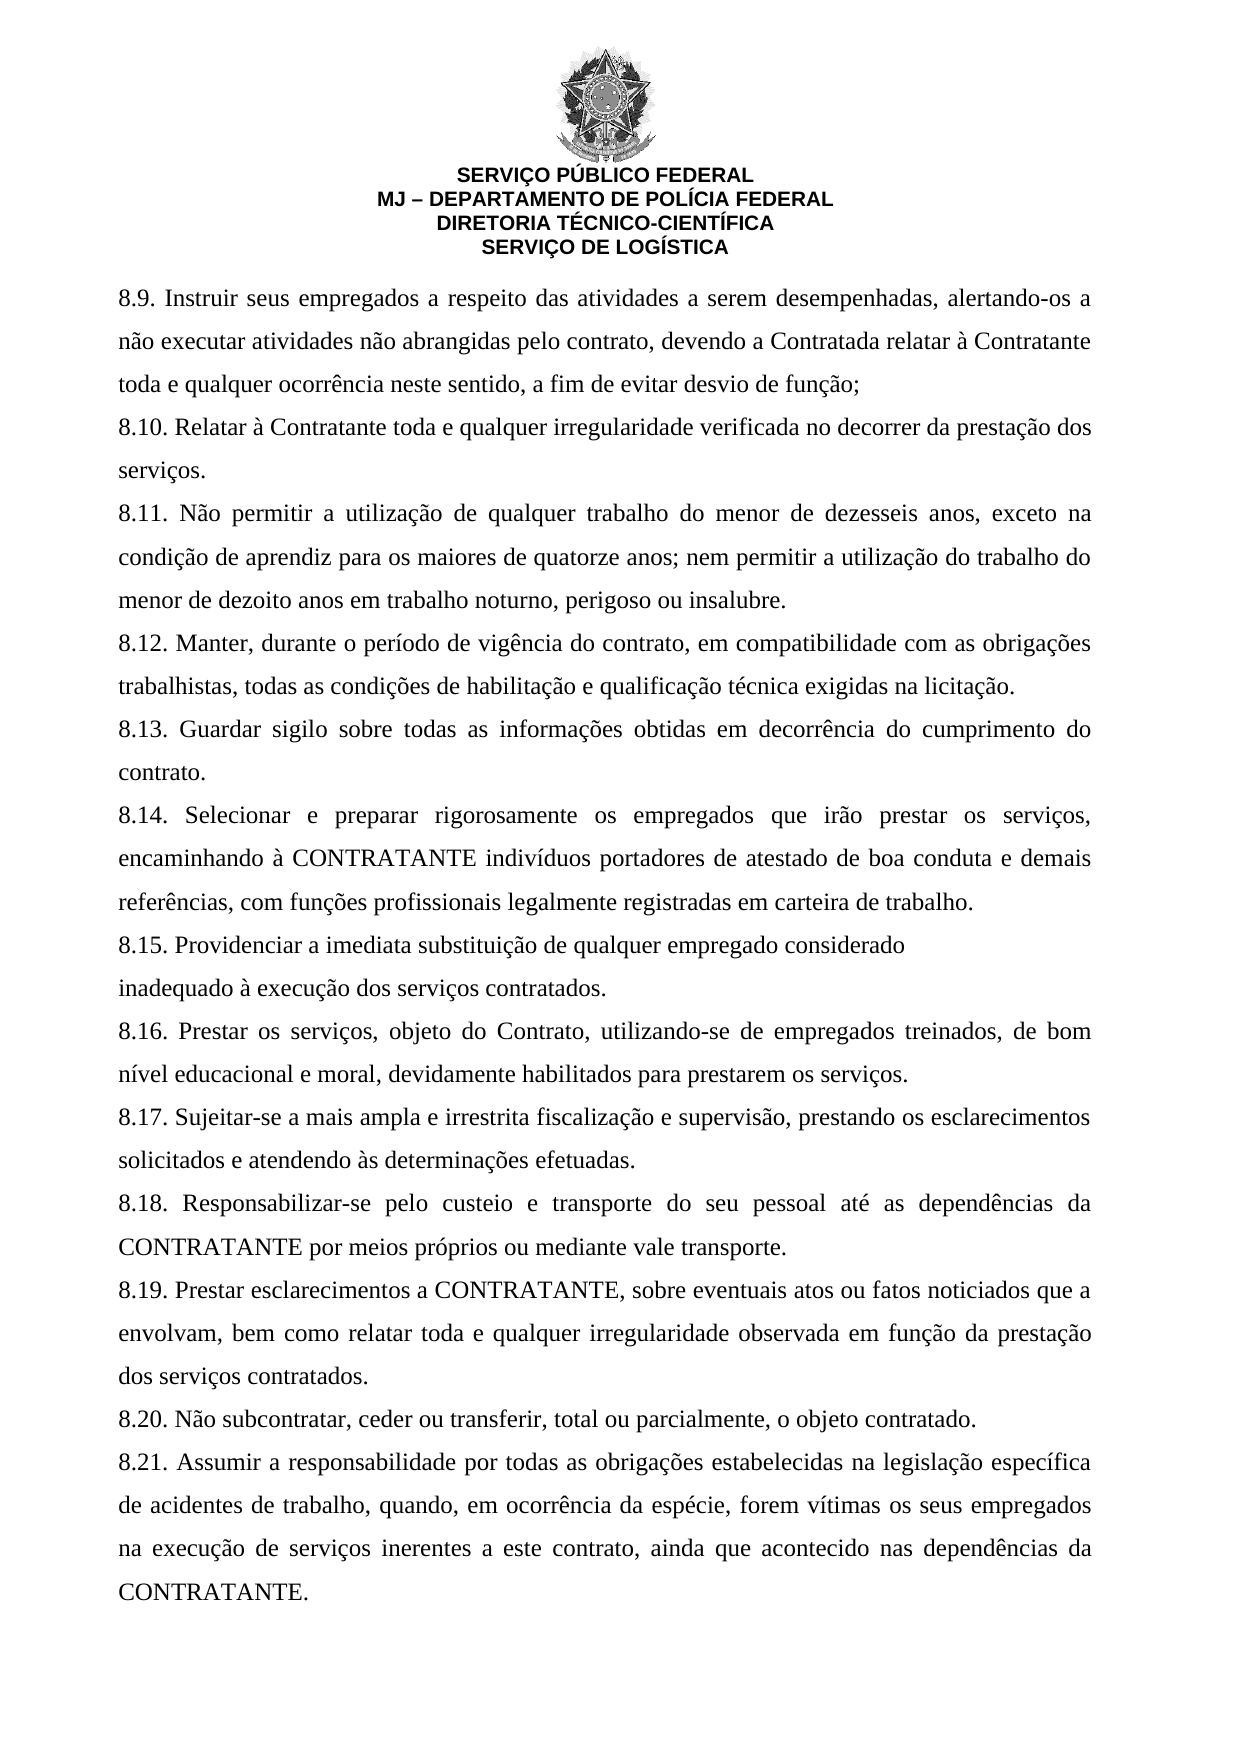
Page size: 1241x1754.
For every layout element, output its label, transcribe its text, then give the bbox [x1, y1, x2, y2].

text 8.10. Relatar à Contratante toda e qualquer irregularidade verificada no decorrer da prestação dos serviços. [118, 412, 1092, 484]
text 8.21. Assumir a responsabilidade por todas as obrigações estabelecidas na legislação específica de acidentes de trabalho, quando, em ocorrência da espécie, forem vítimas os seus empregados na execução de serviços inerentes a este contrato, ainda que acontecido nas dependências da CONTRATANTE. [118, 1447, 1092, 1605]
text 8.14. Selecionar e preparar rigorosamente os empregados que irão prestar os serviços, encaminhando à CONTRATANTE indivíduos portadores de atestado de boa conduta e demais referências, com funções profissionais legalmente registradas em carteira de trabalho. [118, 800, 1092, 915]
text 8.12. Manter, durante o período de vigência do contrato, em compatibilidade com as obrigações trabalhistas, todas as condições de habilitação e qualificação técnica exigidas na licitação. [118, 628, 1092, 700]
text inadequado à execução dos serviços contratados. [118, 973, 1092, 1002]
text 8.15. Providenciar a imediata substituição de qualquer empregado considerado [118, 930, 1092, 958]
text 8.16. Prestar os serviços, objeto do Contrato, utilizando-se de empregados treinados, de bom nível educacional e moral, devidamente habilitados para prestarem os serviços. [118, 1016, 1092, 1088]
text 8.9. Instruir seus empregados a respeito das atividades a serem desempenhadas, alertando-os a não executar atividades não abrangidas pelo contrato, devendo a Contratada relatar à Contratante toda e qualquer ocorrência neste sentido, a fim de evitar desvio de função; [118, 283, 1092, 398]
text 8.11. Não permitir a utilização de qualquer trabalho do menor de dezesseis anos, exceto na condição de aprendiz para os maiores de quatorze anos; nem permitir a utilização do trabalho do menor de dezoito anos em trabalho noturno, perigoso ou insalubre. [118, 498, 1092, 613]
text 8.18. Responsabilizar-se pelo custeio e transporte do seu pessoal até as dependências da CONTRATANTE por meios próprios ou mediante vale transporte. [118, 1188, 1092, 1260]
text 8.17. Sujeitar-se a mais ampla e irrestrita fiscalização e supervisão, prestando os esclarecimentos solicitados e atendendo às determinações efetuadas. [118, 1102, 1092, 1174]
text 8.19. Prestar esclarecimentos a CONTRATANTE, sobre eventuais atos ou fatos noticiados que a envolvam, bem como relatar toda e qualquer irregularidade observada em função da prestação dos serviços contratados. [118, 1275, 1092, 1390]
text 8.20. Não subcontratar, ceder ou transferir, total ou parcialmente, o objeto contratado. [118, 1404, 1092, 1433]
text 8.13. Guardar sigilo sobre todas as informações obtidas em decorrência do cumprimento do contrato. [118, 714, 1092, 786]
